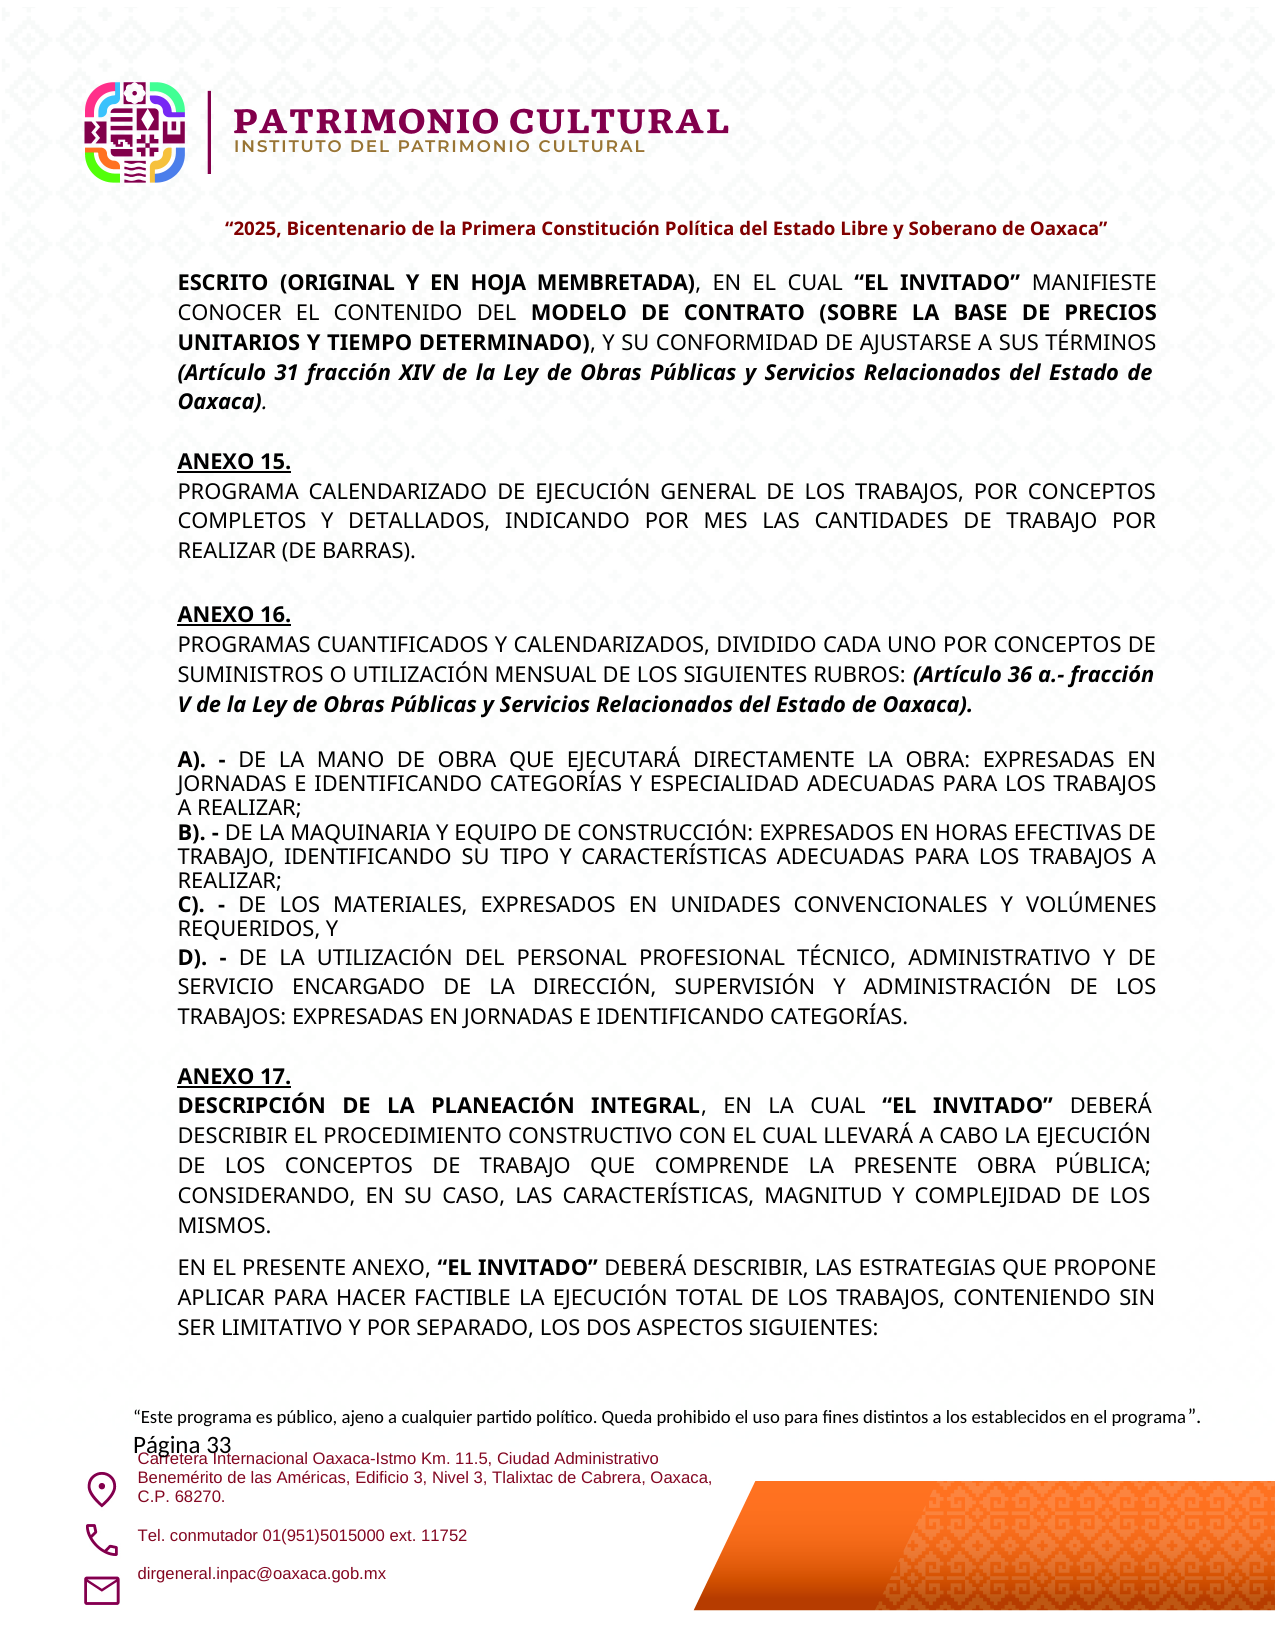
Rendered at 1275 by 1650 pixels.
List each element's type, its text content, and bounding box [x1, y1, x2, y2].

text A). - DE LA MANO DE OBRA QUE EJECUTARÁ DIRECTAMENTE LA OBRA: EXPRESADAS EN JORNADAS E IDENTIFICANDO CATEGORÍAS Y ESPECIALIDAD ADECUADAS PARA LOS TRABAJOS A REALIZAR; [177, 748, 1157, 821]
text EN EL PRESENTE ANEXO, “EL INVITADO” DEBERÁ DESCRIBIR, LAS ESTRATEGIAS QUE PROPONE APLICAR PARA HACER FACTIBLE LA EJECUCIÓN TOTAL DE LOS TRABAJOS, CONTENIENDO SIN SER LIMITATIVO Y POR SEPARADO, LOS DOS ASPECTOS SIGUIENTES: [177, 1252, 1157, 1341]
text B). - DE LA MAQUINARIA Y EQUIPO DE CONSTRUCCIÓN: EXPRESADOS EN HORAS EFECTIVAS DE TRABAJO, IDENTIFICANDO SU TIPO Y CARACTERÍSTICAS ADECUADAS PARA LOS TRABAJOS A REALIZAR; [177, 821, 1157, 893]
text PROGRAMA CALENDARIZADO DE EJECUCIÓN GENERAL DE LOS TRABAJOS, POR CONCEPTOS COMPLETOS Y DETALLADOS, INDICANDO POR MES LAS CANTIDADES DE TRABAJO POR REALIZAR (DE BARRAS). [177, 476, 1157, 565]
text DESCRIPCIÓN DE LA PLANEACIÓN INTEGRAL, EN LA CUAL “EL INVITADO” DEBERÁ DESCRIBIR EL PROCEDIMIENTO CONSTRUCTIVO CON EL CUAL LLEVARÁ A CABO LA EJECUCIÓN DE LOS CONCEPTOS DE TRABAJO QUE COMPRENDE LA PRESENTE OBRA PÚBLICA; CONSIDERANDO, EN SU CASO, LAS CARACTERÍSTICAS, MAGNITUD Y COMPLEJIDAD DE LOS MISMOS. [177, 1090, 1152, 1239]
text D). - DE LA UTILIZACIÓN DEL PERSONAL PROFESIONAL TÉCNICO, ADMINISTRATIVO Y DE SERVICIO ENCARGADO DE LA DIRECCIÓN, SUPERVISIÓN Y ADMINISTRACIÓN DE LOS TRABAJOS: EXPRESADAS EN JORNADAS E IDENTIFICANDO CATEGORÍAS. [177, 941, 1157, 1031]
text C). - DE LOS MATERIALES, EXPRESADOS EN UNIDADES CONVENCIONALES Y VOLÚMENES REQUERIDOS, Y [177, 893, 1157, 941]
text ANEXO 16. [177, 599, 1157, 629]
text PROGRAMAS CUANTIFICADOS Y CALENDARIZADOS, DIVIDIDO CADA UNO POR CONCEPTOS DE SUMINISTROS O UTILIZACIÓN MENSUAL DE LOS SIGUIENTES RUBROS: (Artículo 36 a.- fracción V de la Ley de Obras Públicas y Servicios Relacionados del Estado de Oaxaca). [177, 629, 1157, 718]
text ESCRITO (ORIGINAL Y EN HOJA MEMBRETADA), EN EL CUAL “EL INVITADO” MANIFIESTE CONOCER EL CONTENIDO DEL MODELO DE CONTRATO (SOBRE LA BASE DE PRECIOS UNITARIOS Y TIEMPO DETERMINADO), Y SU CONFORMIDAD DE AJUSTARSE A SUS TÉRMINOS (Artículo 31 fracción XIV de la Ley de Obras Públicas y Servicios Relacionados del Estado de Oaxaca). [177, 267, 1157, 416]
text ANEXO 15. [177, 446, 1157, 476]
picture [1, 7, 1275, 1650]
text ANEXO 17. [177, 1061, 1157, 1090]
